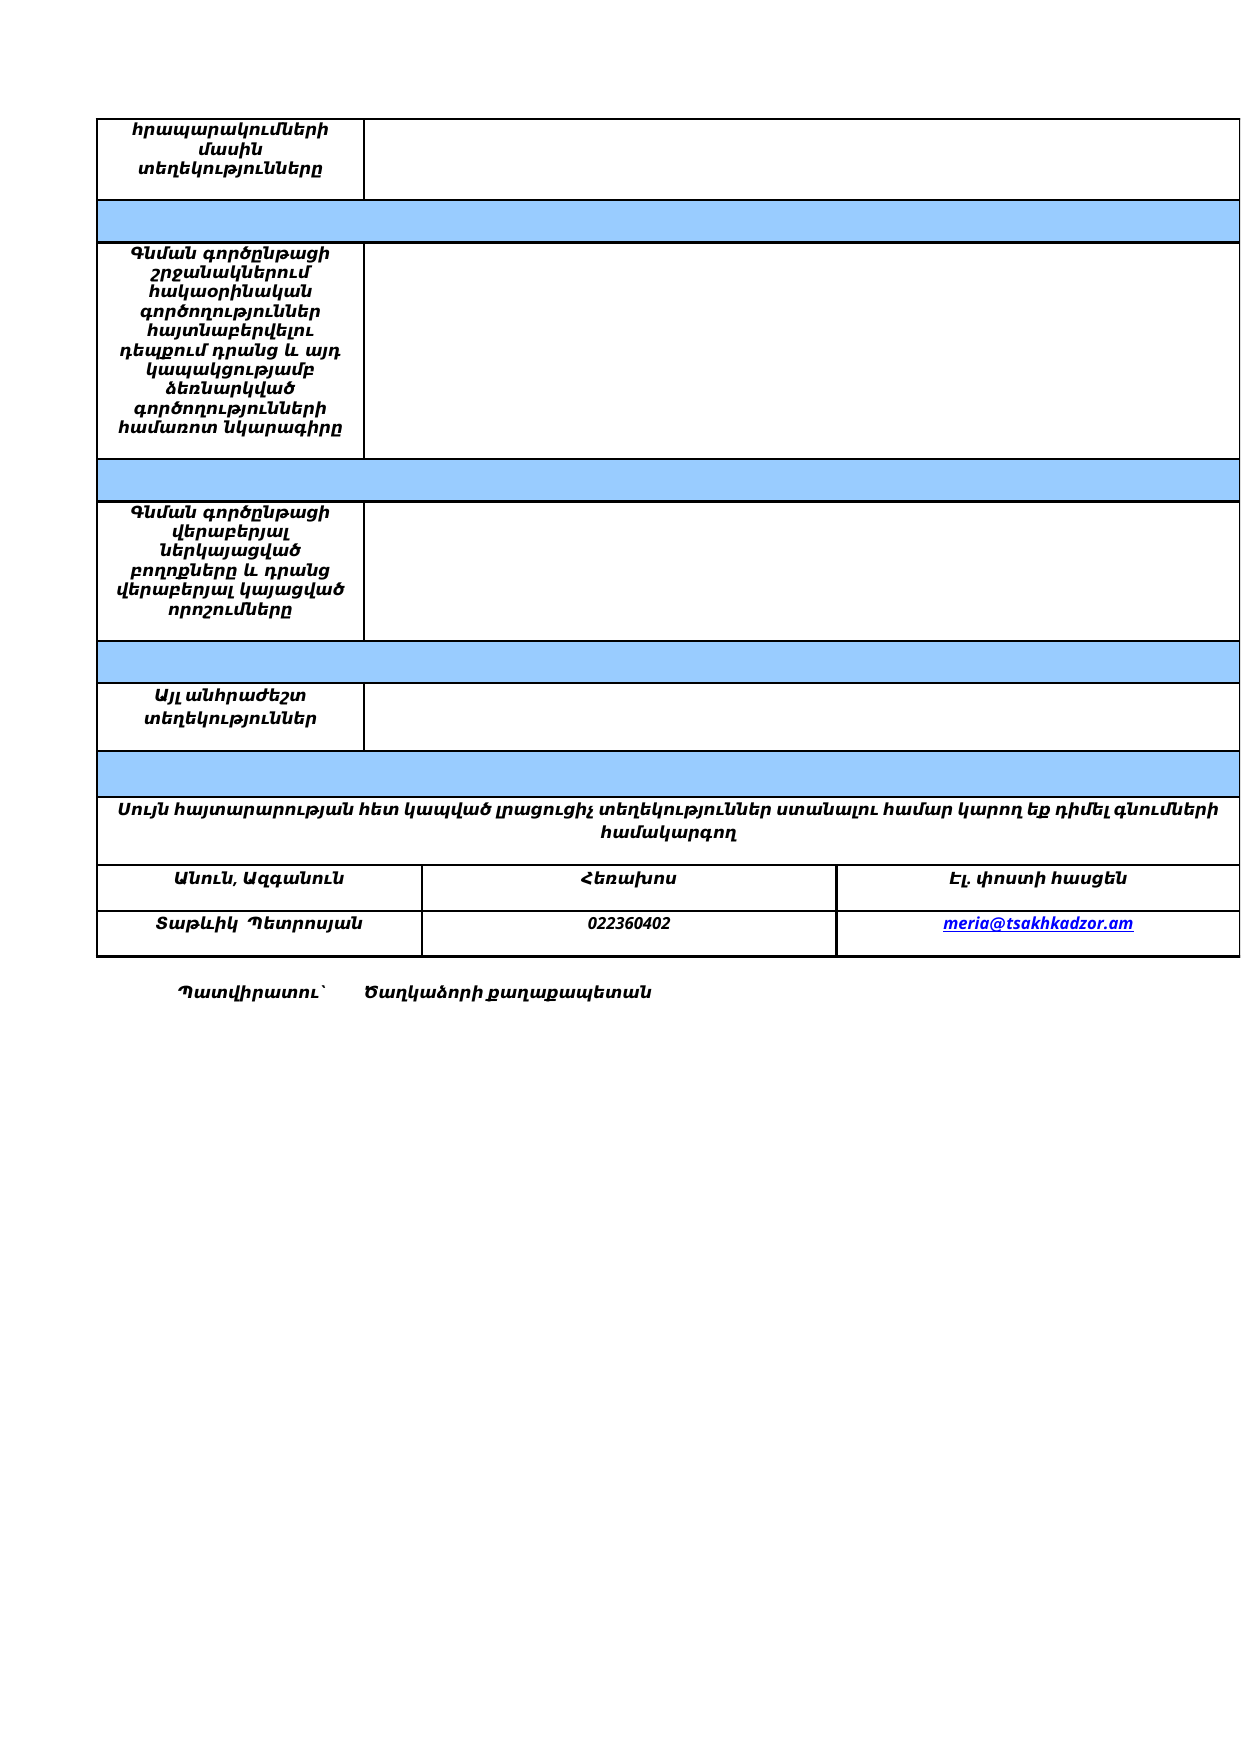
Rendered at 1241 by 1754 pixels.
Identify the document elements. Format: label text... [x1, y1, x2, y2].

table_cell [98, 752, 1239, 796]
table_cell [98, 460, 1239, 500]
table_cell [365, 503, 1239, 639]
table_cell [98, 120, 363, 199]
table_cell 022360402 [423, 912, 835, 955]
table_cell [365, 244, 1239, 458]
table_cell Տաթևիկ Պետրոսյան [98, 912, 421, 955]
table_cell Էլ. փոստի հասցեն [838, 866, 1239, 910]
text Պատվիրատու` Ծաղկաձորի քաղաքապետան [177, 958, 1152, 1003]
table_cell Գնման գործընթացի վերաբերյալ ներկայացված բողոքները և դրանց վերաբերյալ կայացված որոշումները [98, 503, 363, 639]
table_cell Գնման գործընթացի շրջանակներում հակաօրինական գործողություններ հայտնաբերվելու դեպքում դրանց և այդ կապակցությամբ ձեռնարկված գործողությունների համառոտ նկարագիրը [98, 244, 363, 458]
table_cell [98, 201, 1239, 241]
table_cell meria@tsakhkadzor.am [838, 912, 1239, 955]
table_cell Սույն հայտարարության հետ կապված լրացուցիչ տեղեկություններ ստանալու համար կարող եք դիմել գնումների համակարգող [98, 798, 1239, 864]
table_cell Անուն, Ազգանուն [98, 866, 421, 910]
table_cell Հեռախոս [423, 866, 835, 910]
table_cell [365, 684, 1239, 750]
table_cell [365, 120, 1239, 199]
table_cell [98, 642, 1239, 682]
table_cell Այլ անհրաժեշտ տեղեկություններ [98, 684, 363, 750]
